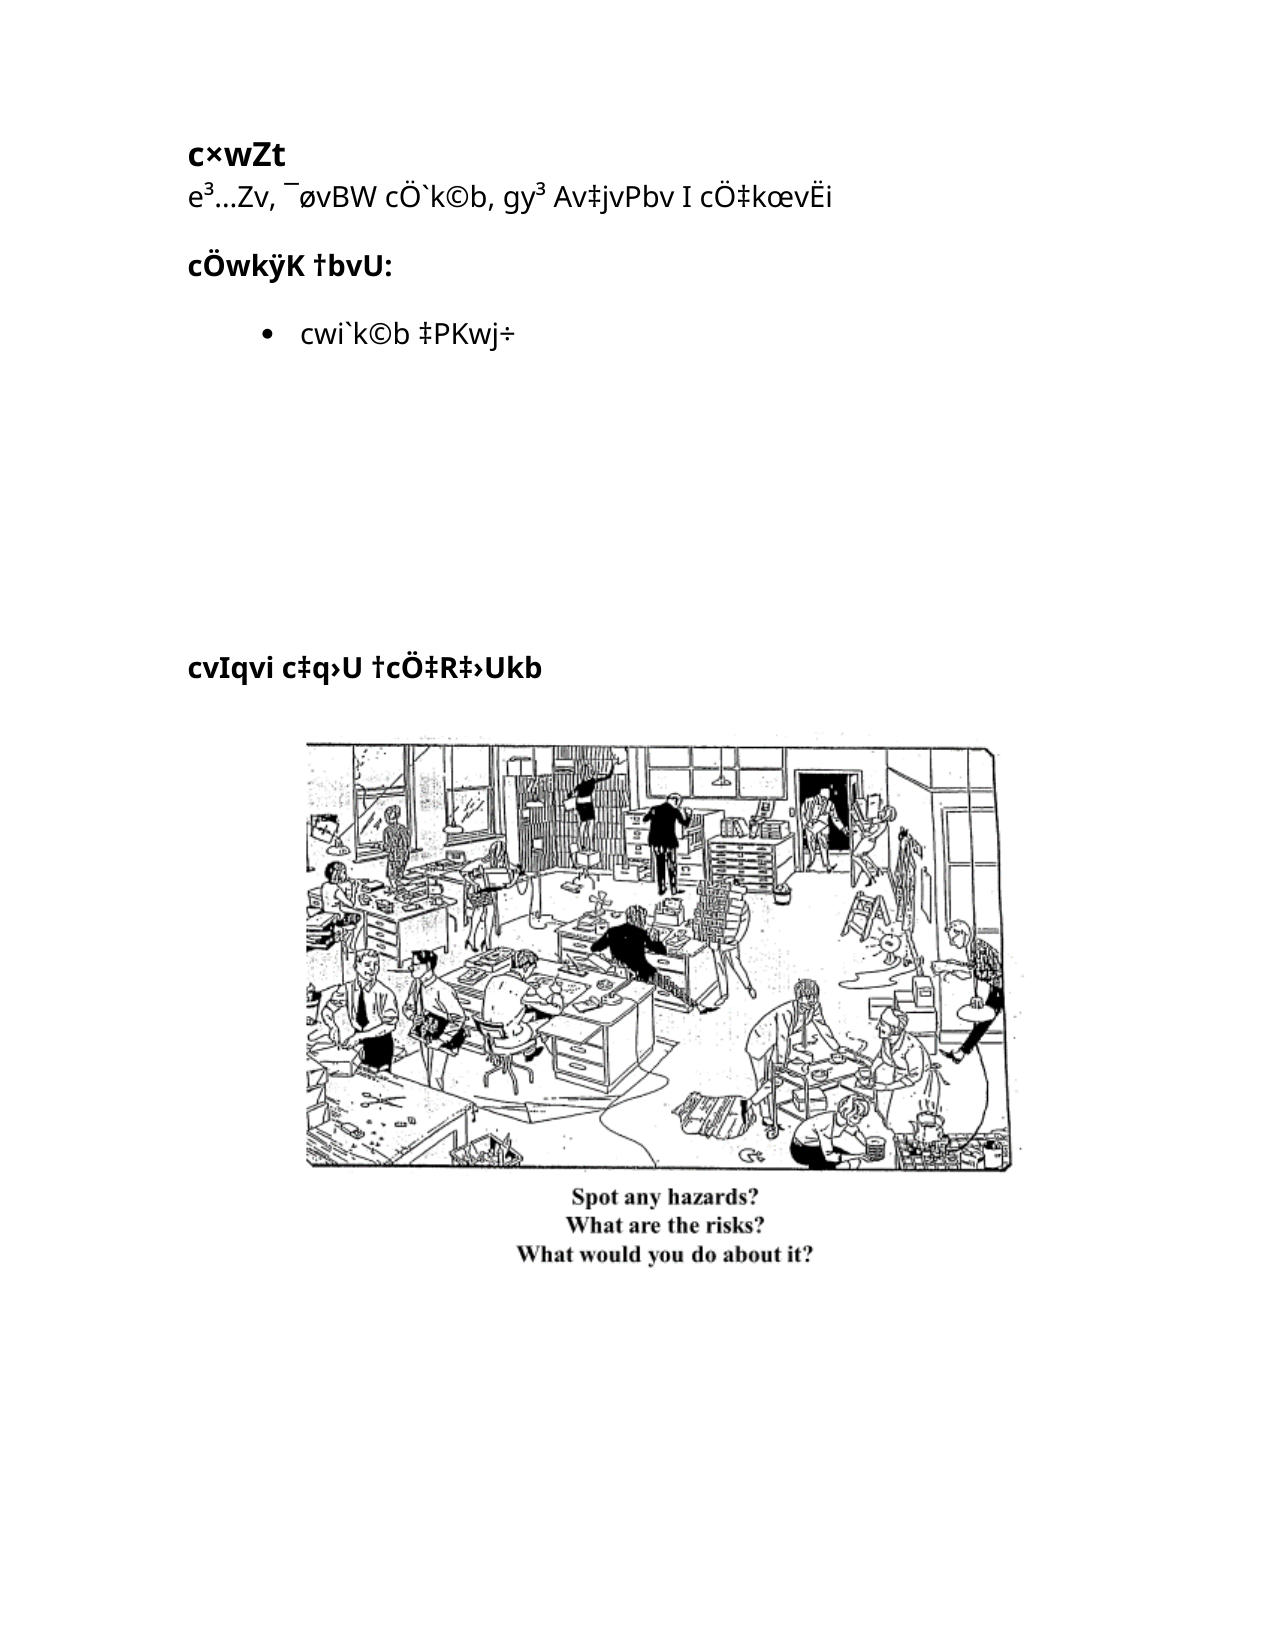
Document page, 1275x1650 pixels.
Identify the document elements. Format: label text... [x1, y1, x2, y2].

text cvIqvi c‡q›U †cÖ‡R‡›Ukb [187, 648, 1144, 687]
text c×wZt [187, 131, 1144, 177]
list cwi`k©b ‡PKwj÷ [262, 313, 1144, 353]
picture [187, 732, 1144, 1271]
text e³…Zv, ¯øvBW cÖ`k©b, gy³ Av‡jvPbv I cÖ‡kœvËi [187, 177, 1144, 216]
text cÖwkÿK †bvU: [187, 245, 1144, 284]
